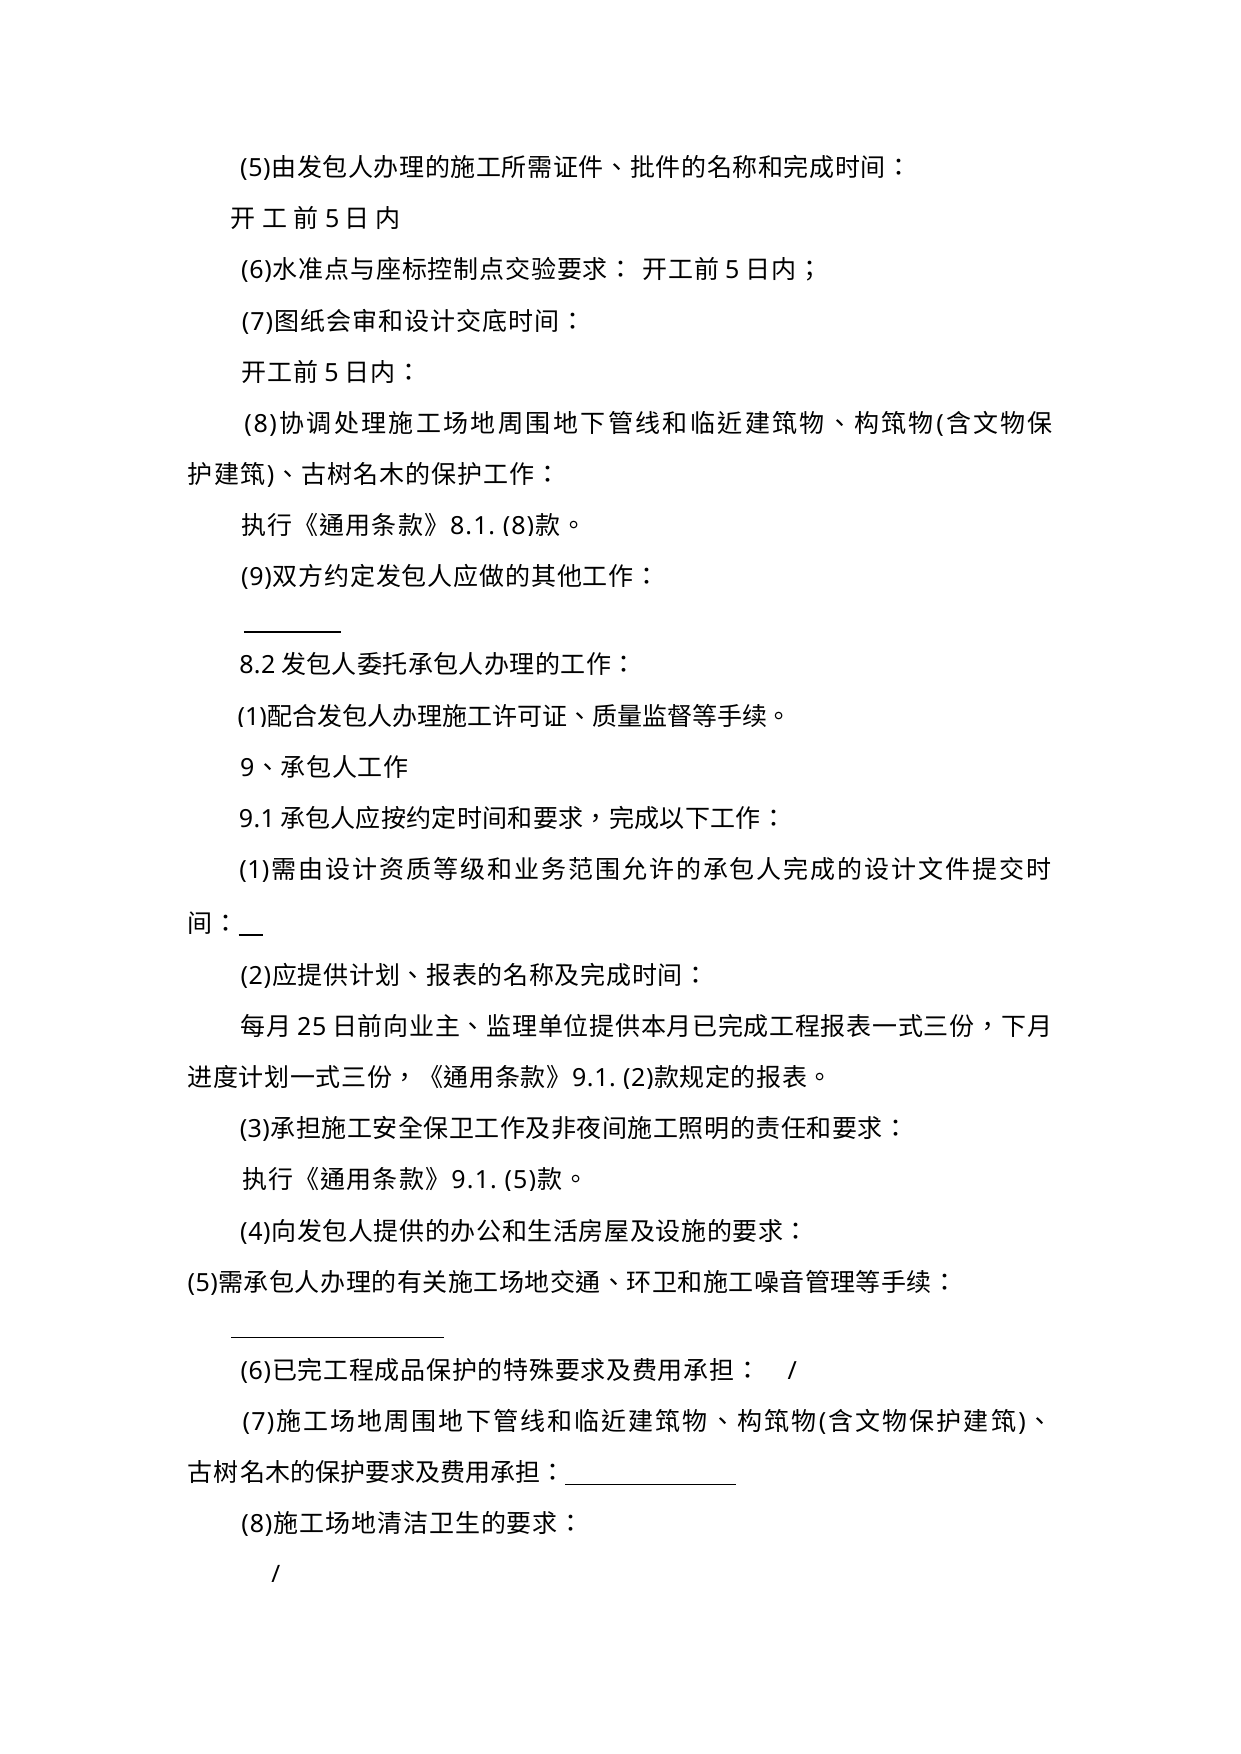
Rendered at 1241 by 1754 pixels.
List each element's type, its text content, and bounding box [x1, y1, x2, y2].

text (6)已完工程成品保护的特殊要求及费用承担： / [187, 1353, 1053, 1387]
list (5)需承包人办理的有关施工场地交通、环卫和施工噪音管理等手续： [187, 1264, 1053, 1298]
text (6)水准点与座标控制点交验要求： 开工前5日内； [187, 252, 1053, 286]
text 开工前5日内： [187, 354, 1053, 388]
text (2)应提供计划、报表的名称及完成时间： [187, 958, 1053, 992]
list (4)向发包人提供的办公和生活房屋及设施的要求： [187, 1213, 1053, 1247]
text 执行《通用条款》9.1. (5)款。 [187, 1162, 1053, 1196]
text 每月25日前向业主、监理单位提供本月已完成工程报表一式三份，下月进度计划一式三份，《通用条款》9.1. (2)款规定的报表。 [187, 1009, 1053, 1094]
text 执行《通用条款》8.1. (8)款。 [187, 507, 1053, 541]
text 9.1承包人应按约定时间和要求，完成以下工作： [187, 800, 1053, 834]
text (9)双方约定发包人应做的其他工作： [187, 558, 1053, 592]
text 开 工 前 5 日 内 [187, 201, 1053, 235]
text / [187, 1557, 1053, 1590]
text 9、承包人工作 [187, 749, 1053, 783]
text (8)施工场地清洁卫生的要求： [187, 1506, 1053, 1540]
text (5)由发包人办理的施工所需证件、批件的名称和完成时间： [187, 150, 1053, 184]
text (1)需由设计资质等级和业务范围允许的承包人完成的设计文件提交时间： [187, 851, 1053, 940]
text 8.2发包人委托承包人办理的工作： [187, 647, 1053, 681]
text (8)协调处理施工场地周围地下管线和临近建筑物、构筑物(含文物保护建筑)、古树名木的保护工作： [187, 405, 1053, 490]
text (3)承担施工安全保卫工作及非夜间施工照明的责任和要求： [187, 1111, 1053, 1145]
text (1)配合发包人办理施工许可证、质量监督等手续。 [187, 698, 1053, 732]
text (7)图纸会审和设计交底时间： [187, 303, 1053, 337]
text (7)施工场地周围地下管线和临近建筑物、构筑物(含文物保护建筑)、古树名木的保护要求及费用承担： [187, 1404, 1053, 1489]
